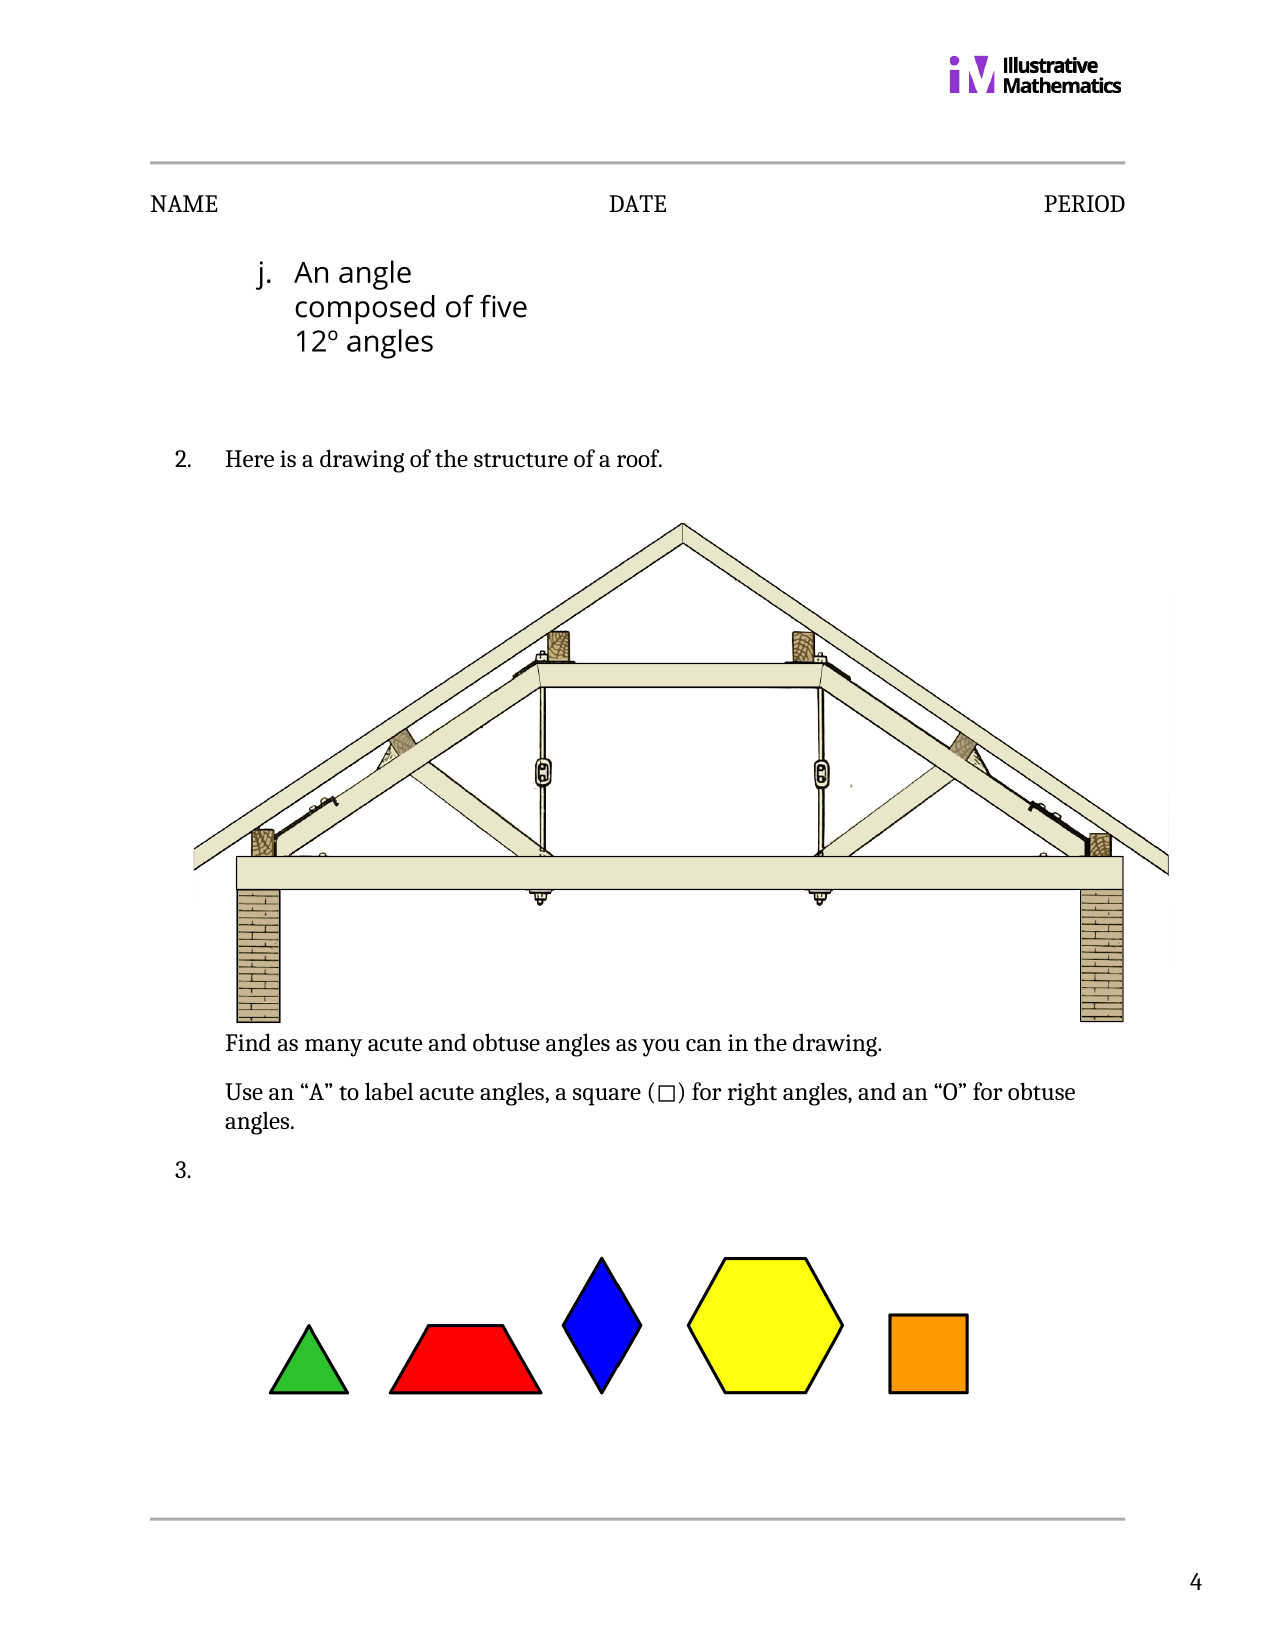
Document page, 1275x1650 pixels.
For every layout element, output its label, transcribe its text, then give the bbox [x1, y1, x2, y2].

list Use an “A” to label acute angles, a square (◻) for right angles, and an “O” for obtuse angles. [175, 1078, 1125, 1136]
list Find as many acute and obtuse angles as you can in the drawing. [175, 1028, 1125, 1057]
list Here is a drawing of the structure of a roof. [175, 445, 1125, 474]
picture [243, 247, 559, 435]
picture [949, 55, 1121, 93]
picture [243, 1217, 994, 1443]
picture [193, 523, 1169, 1025]
